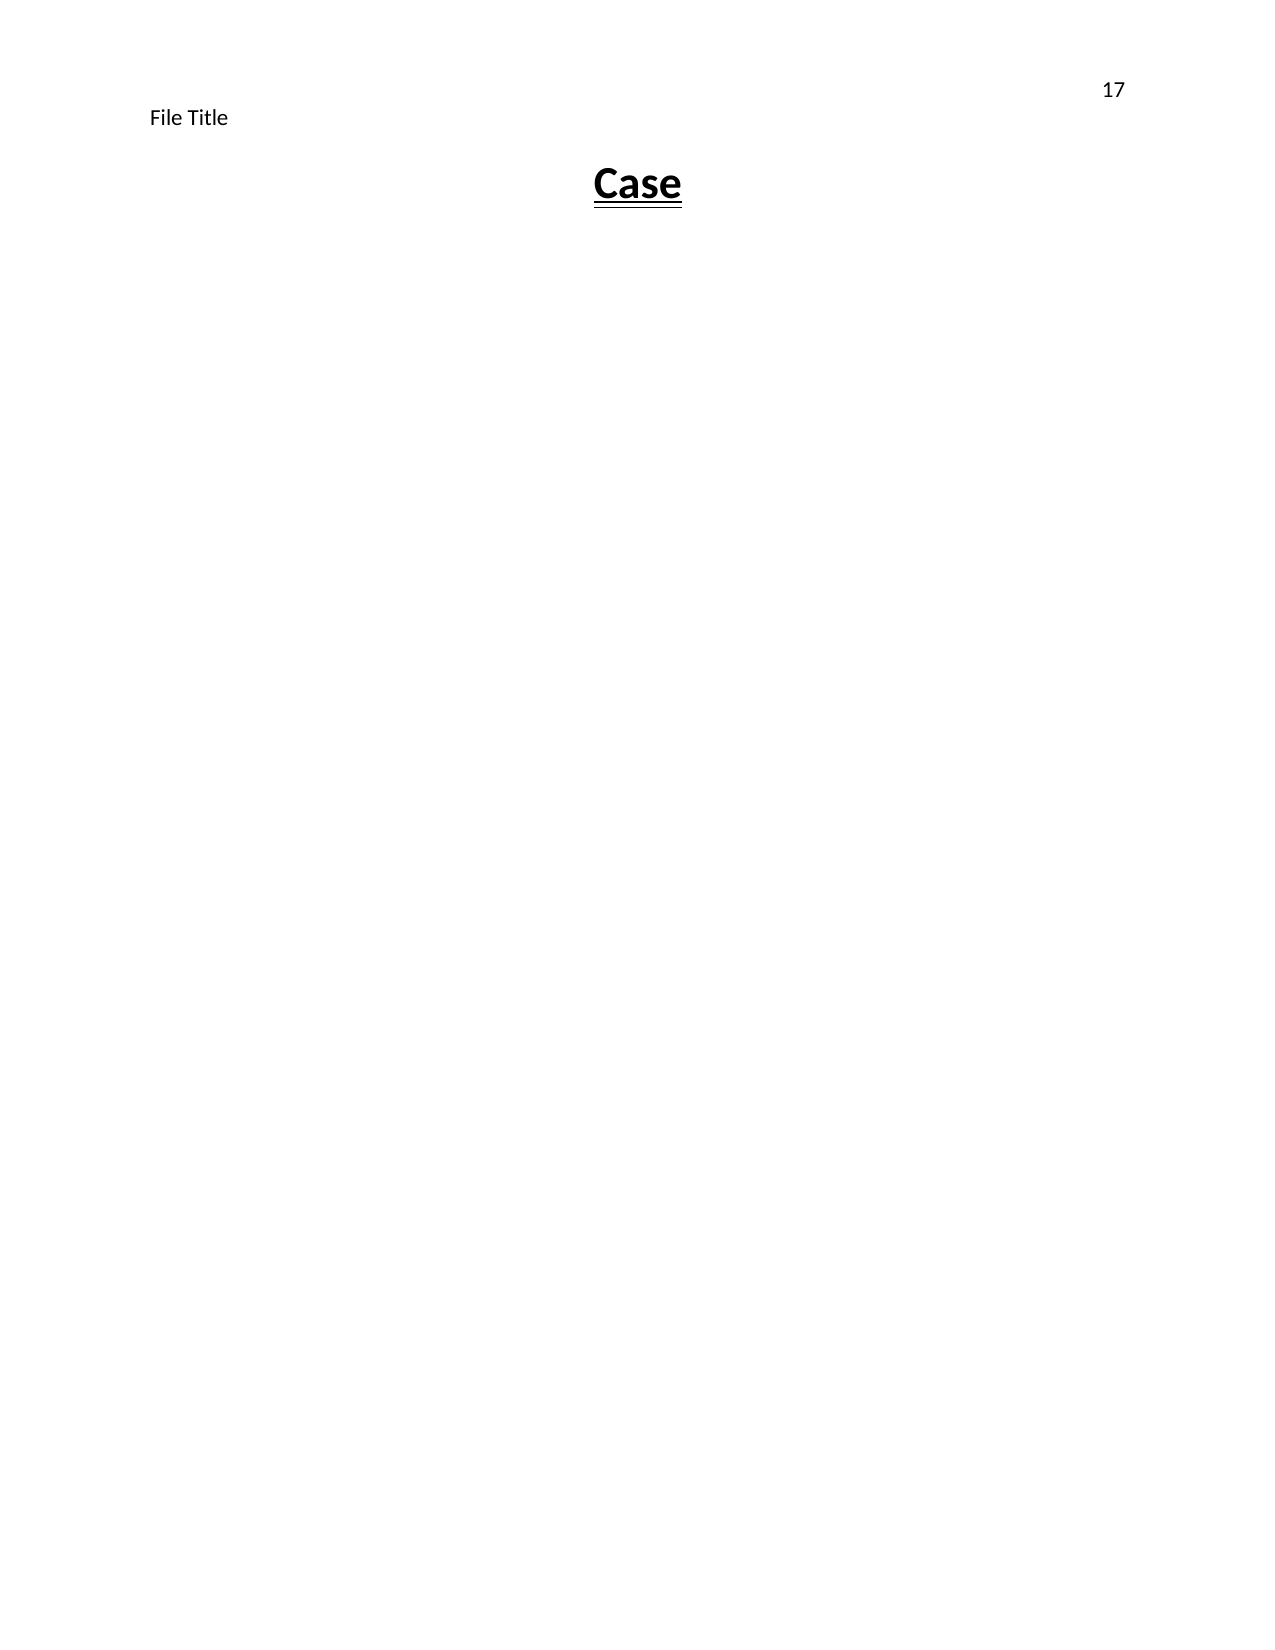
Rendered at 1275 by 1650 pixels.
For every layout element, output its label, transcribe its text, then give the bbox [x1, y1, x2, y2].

subtitle Case [150, 154, 1125, 210]
